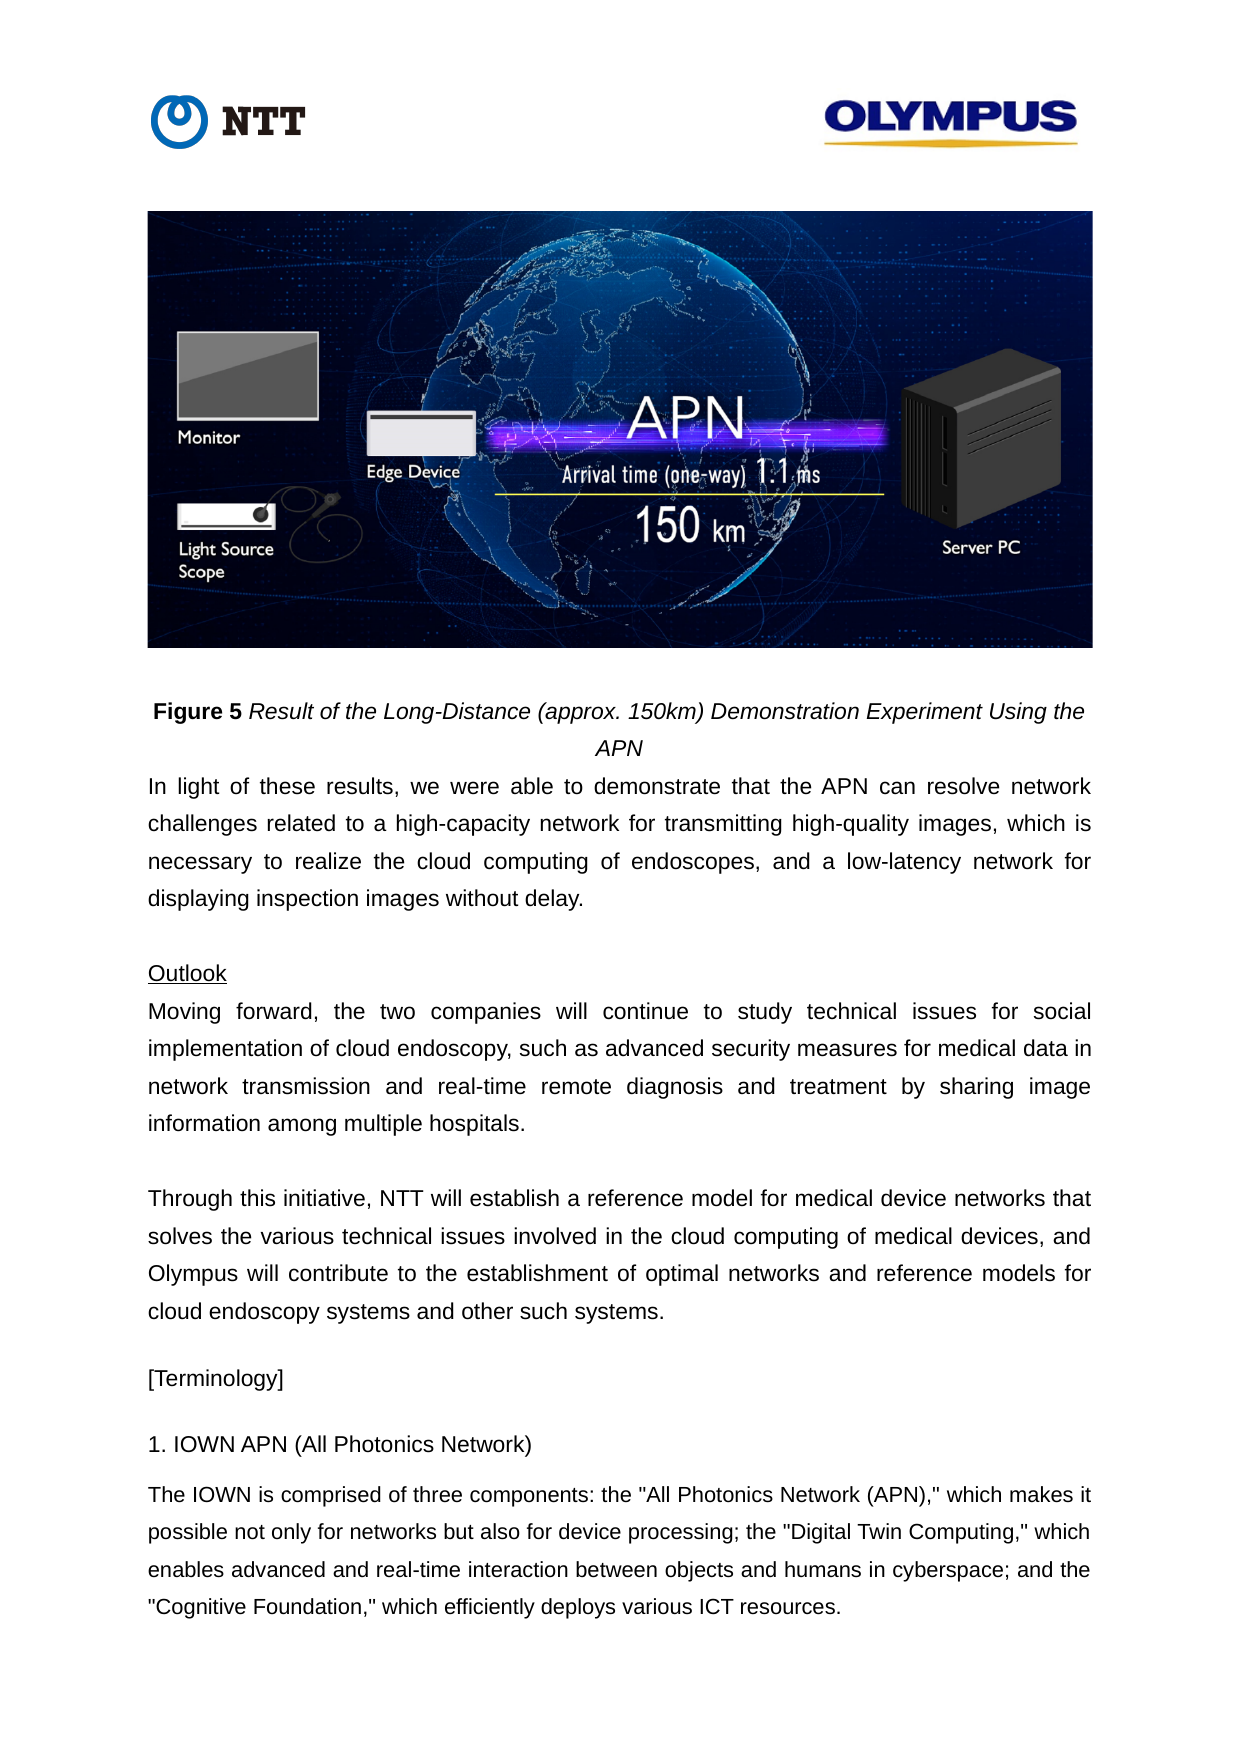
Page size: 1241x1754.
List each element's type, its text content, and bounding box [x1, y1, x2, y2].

text Figure 5 Result of the Long-Distance (approx. 150km) Demonstration Experiment Using the APN [148, 692, 1092, 767]
picture [147, 91, 309, 153]
text Through this initiative, NTT will establish a reference model for medical device networks that solves the various technical issues involved in the cloud computing of medical devices, and Olympus will contribute to the establishment of optimal networks and reference models for cloud endoscopy systems and other such systems. [148, 1180, 1092, 1330]
text Outlook [148, 955, 1092, 992]
text In light of these results, we were able to demonstrate that the APN can resolve network challenges related to a high-capacity network for transmitting high-quality images, which is necessary to realize the cloud computing of endoscopes, and a low-latency network for displaying inspection images without delay. [148, 767, 1092, 917]
picture [147, 211, 1093, 648]
text 1. IOWN APN (All Photonics Network) [148, 1426, 1092, 1463]
text The IOWN is comprised of three components: the "All Photonics Network (APN)," which makes it possible not only for networks but also for device processing; the "Digital Twin Computing," which enables advanced and real-time interaction between objects and humans in cyberspace; and the "Cognitive Foundation," which efficiently deploys various ICT resources. [148, 1476, 1092, 1626]
picture [812, 88, 1089, 153]
text [Terminology] [148, 1359, 1092, 1396]
text Moving forward, the two companies will continue to study technical issues for social implementation of cloud endoscopy, such as advanced security measures for medical data in network transmission and real-time remote diagnosis and treatment by sharing image information among multiple hospitals. [148, 992, 1092, 1142]
